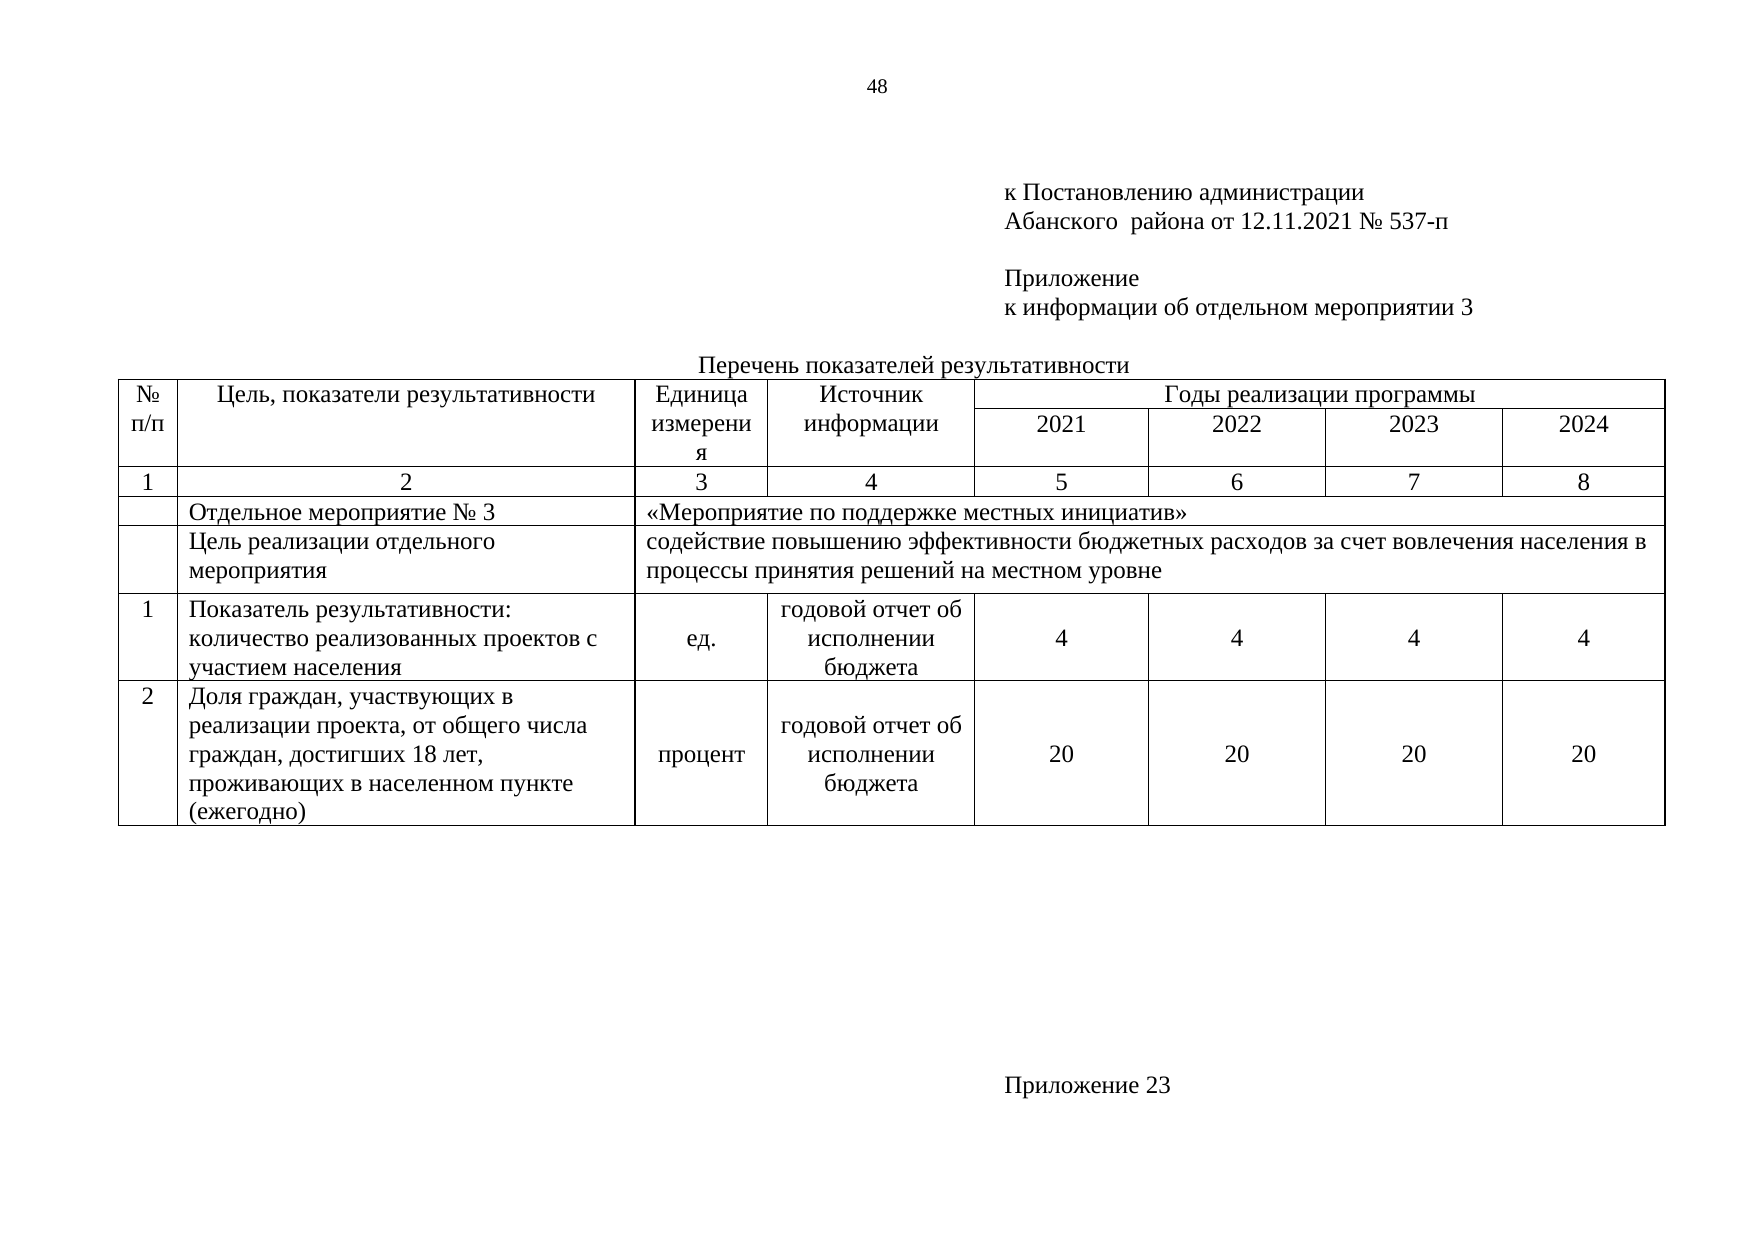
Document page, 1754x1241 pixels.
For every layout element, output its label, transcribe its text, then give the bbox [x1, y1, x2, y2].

table_cell 2021 [975, 409, 1148, 466]
table_header № п/п [119, 380, 177, 466]
table_cell 1 [119, 594, 177, 680]
table_cell 7 [1326, 467, 1502, 496]
table_header Цель, показатели результативности [178, 380, 634, 466]
table_cell 4 [1326, 594, 1502, 680]
table_cell 2 [119, 681, 177, 825]
table_cell 20 [1326, 681, 1502, 825]
table_header Единица измерения [636, 380, 767, 466]
table_cell процент [636, 681, 767, 825]
table_cell годовой отчет об исполнении бюджета [768, 594, 974, 680]
table_cell 3 [636, 467, 767, 496]
table_cell 2023 [1326, 409, 1502, 466]
table_cell 2024 [1503, 409, 1664, 466]
table_cell годовой отчет об исполнении бюджета [768, 681, 974, 825]
table_cell 1 [119, 467, 177, 496]
table_cell «Мероприятие по поддержке местных инициатив» [636, 497, 1664, 525]
table_cell 8 [1503, 467, 1664, 496]
text к информации об отдельном мероприятии 3 [1004, 292, 1636, 321]
table_cell 4 [975, 594, 1148, 680]
text Абанского района от 12.11.2021 № 537-п [1004, 206, 1636, 235]
table_cell 5 [975, 467, 1148, 496]
table_header Источник информации [768, 380, 974, 466]
table_cell ед. [636, 594, 767, 680]
table_cell 20 [1149, 681, 1325, 825]
text к Постановлению администрации [1004, 177, 1636, 206]
table_cell [119, 497, 177, 525]
table_cell 20 [1503, 681, 1664, 825]
text Приложение [1004, 263, 1636, 292]
table_cell 2022 [1149, 409, 1325, 466]
table_cell 20 [975, 681, 1148, 825]
table_cell 4 [1149, 594, 1325, 680]
table_cell 2 [178, 467, 634, 496]
table_cell Цель реализации отдельного мероприятия [178, 526, 634, 593]
table_header Годы реализации программы [975, 380, 1664, 408]
table_cell Показатель результативности: количество реализованных проектов с участием населения [178, 594, 634, 680]
table_cell 4 [768, 467, 974, 496]
text Перечень показателей результативности [118, 350, 1636, 378]
text Приложение 23 [1004, 1071, 1636, 1099]
table_cell 6 [1149, 467, 1325, 496]
table_cell Отдельное мероприятие № 3 [178, 497, 634, 525]
table_cell [119, 526, 177, 593]
table_cell содействие повышению эффективности бюджетных расходов за счет вовлечения населения в процессы принятия решений на местном уровне [636, 526, 1664, 593]
table_cell 4 [1503, 594, 1664, 680]
table_cell Доля граждан, участвующих в реализации проекта, от общего числа граждан, достигших 18 лет, проживающих в населенном пункте (ежегодно) [178, 681, 634, 825]
